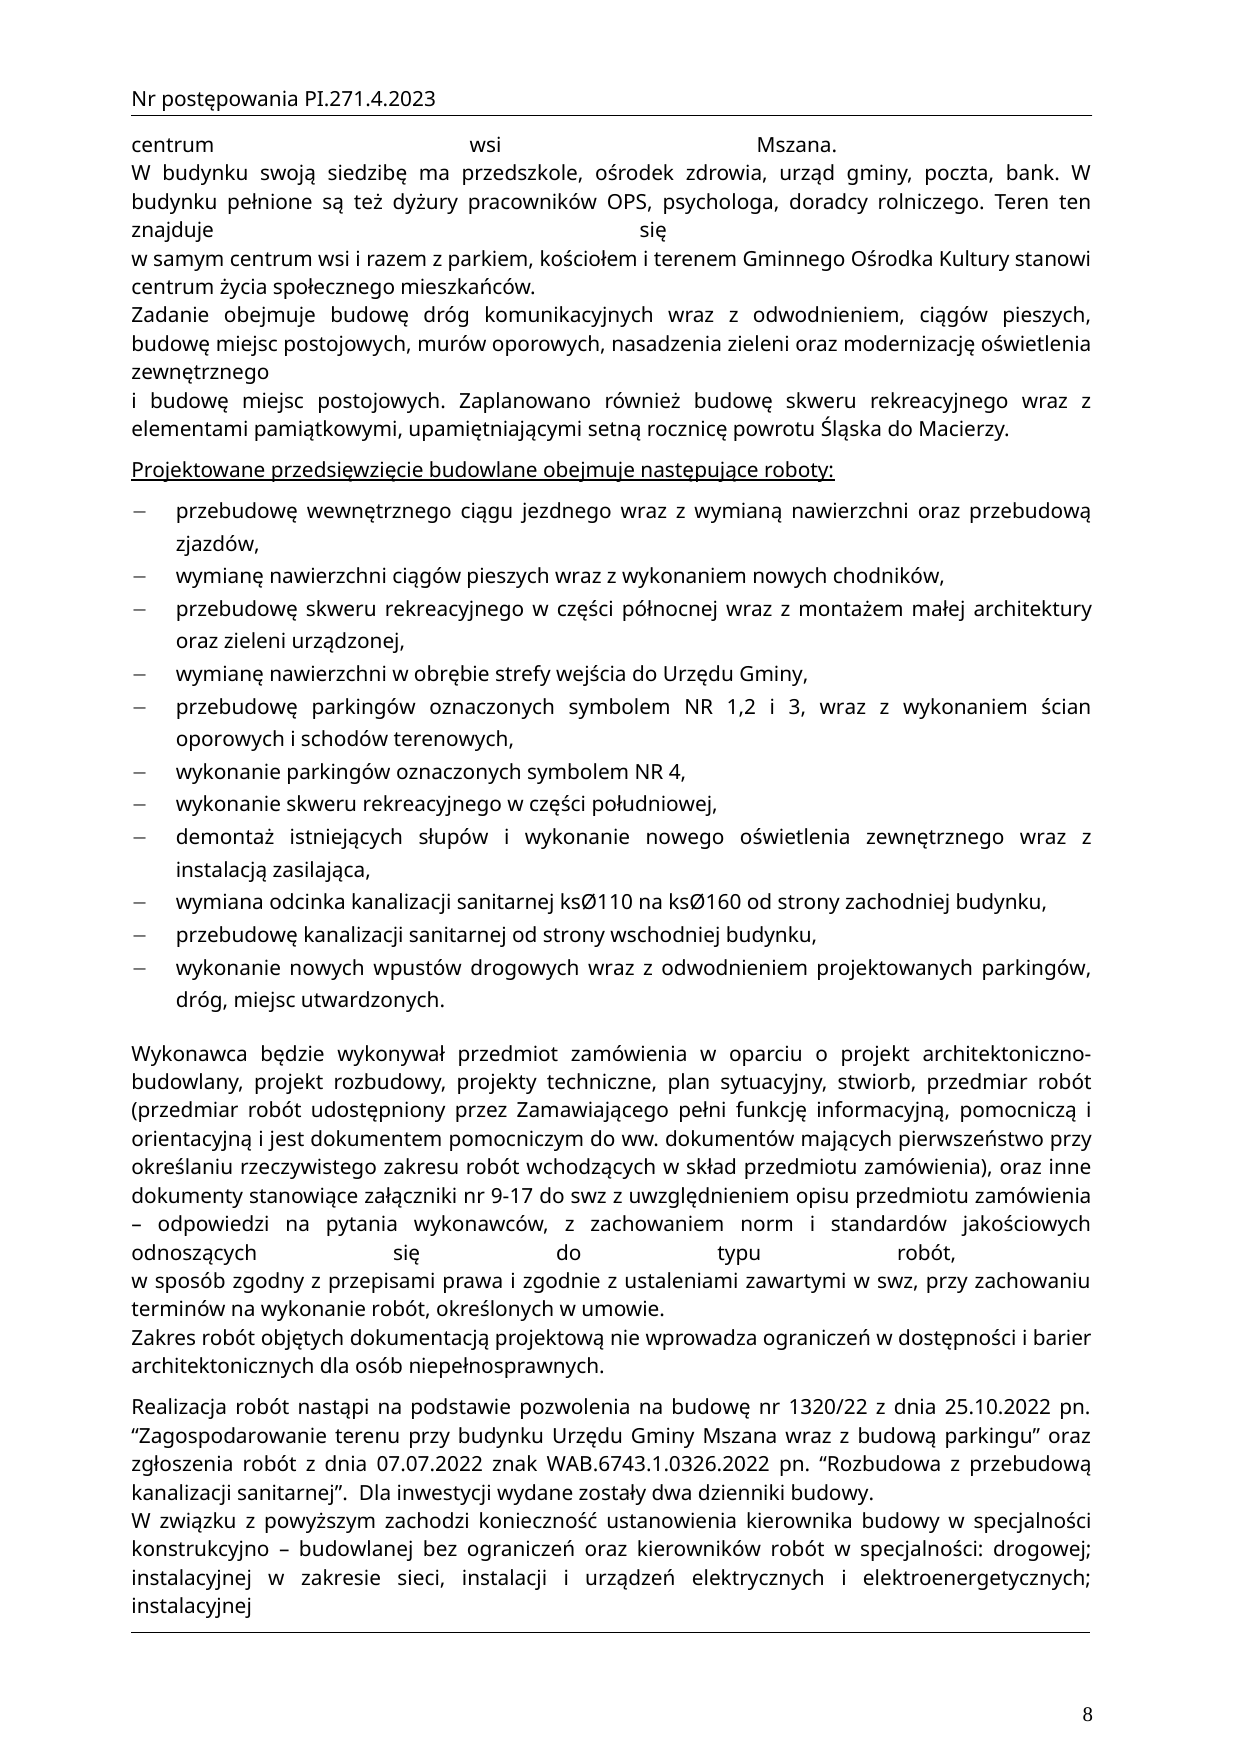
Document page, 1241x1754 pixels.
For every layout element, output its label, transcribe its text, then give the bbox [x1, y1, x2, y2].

list przebudowę wewnętrznego ciągu jezdnego wraz z wymianą nawierzchni oraz przebudową zjazdów, [131, 496, 1092, 557]
text Realizacja robót nastąpi na podstawie pozwolenia na budowę nr 1320/22 z dnia 25.10.2022 pn. “Zagospodarowanie terenu przy budynku Urzędu Gminy Mszana wraz z budową parkingu” oraz zgłoszenia robót z dnia 07.07.2022 znak WAB.6743.1.0326.2022 pn. “Rozbudowa z przebudową kanalizacji sanitarnej”. Dla inwestycji wydane zostały dwa dzienniki budowy. [131, 1392, 1092, 1506]
list przebudowę kanalizacji sanitarnej od strony wschodniej budynku, [131, 920, 1092, 948]
list wykonanie nowych wpustów drogowych wraz z odwodnieniem projektowanych parkingów, dróg, miejsc utwardzonych. [131, 953, 1092, 1014]
list wymianę nawierzchni w obrębie strefy wejścia do Urzędu Gminy, [131, 659, 1092, 688]
text Wykonawca będzie wykonywał przedmiot zamówienia w oparciu o projekt architektoniczno-budowlany, projekt rozbudowy, projekty techniczne, plan sytuacyjny, stwiorb, przedmiar robót (przedmiar robót udostępniony przez Zamawiającego pełni funkcję informacyjną, pomocniczą i orientacyjną i jest dokumentem pomocniczym do ww. dokumentów mających pierwszeństwo przy określaniu rzeczywistego zakresu robót wchodzących w skład przedmiotu zamówienia), oraz inne dokumenty stanowiące załączniki nr 9-17 do swz z uwzględnieniem opisu przedmiotu zamówienia – odpowiedzi na pytania wykonawców, z zachowaniem norm i standardów jakościowych odnoszących się do typu robót, w sposób zgodny z przepisami prawa i zgodnie z ustaleniami zawartymi w swz, przy zachowaniu terminów na wykonanie robót, określonych w umowie. [131, 1039, 1092, 1323]
text Zakres robót objętych dokumentacją projektową nie wprowadza ograniczeń w dostępności i barier architektonicznych dla osób niepełnosprawnych. [131, 1323, 1092, 1380]
list demontaż istniejących słupów i wykonanie nowego oświetlenia zewnętrznego wraz z instalacją zasilająca, [131, 822, 1092, 883]
text Zadanie obejmuje budowę dróg komunikacyjnych wraz z odwodnieniem, ciągów pieszych, budowę miejsc postojowych, murów oporowych, nasadzenia zieleni oraz modernizację oświetlenia zewnętrznego i budowę miejsc postojowych. Zaplanowano również budowę skweru rekreacyjnego wraz z elementami pamiątkowymi, upamiętniającymi setną rocznicę powrotu Śląska do Macierzy. [131, 301, 1092, 443]
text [131, 1506, 1092, 1620]
list przebudowę parkingów oznaczonych symbolem NR 1,2 i 3, wraz z wykonaniem ścian oporowych i schodów terenowych, [131, 692, 1092, 753]
list wykonanie skweru rekreacyjnego w części południowej, [131, 789, 1092, 818]
list wymianę nawierzchni ciągów pieszych wraz z wykonaniem nowych chodników, [131, 561, 1092, 590]
text Projektowane przedsięwzięcie budowlane obejmuje następujące roboty: [131, 455, 1092, 484]
list wymiana odcinka kanalizacji sanitarnej ksØ110 na ksØ160 od strony zachodniej budynku, [131, 887, 1092, 916]
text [131, 130, 1092, 301]
list przebudowę skweru rekreacyjnego w części północnej wraz z montażem małej architektury oraz zieleni urządzonej, [131, 594, 1092, 655]
list wykonanie parkingów oznaczonych symbolem NR 4, [131, 757, 1092, 785]
